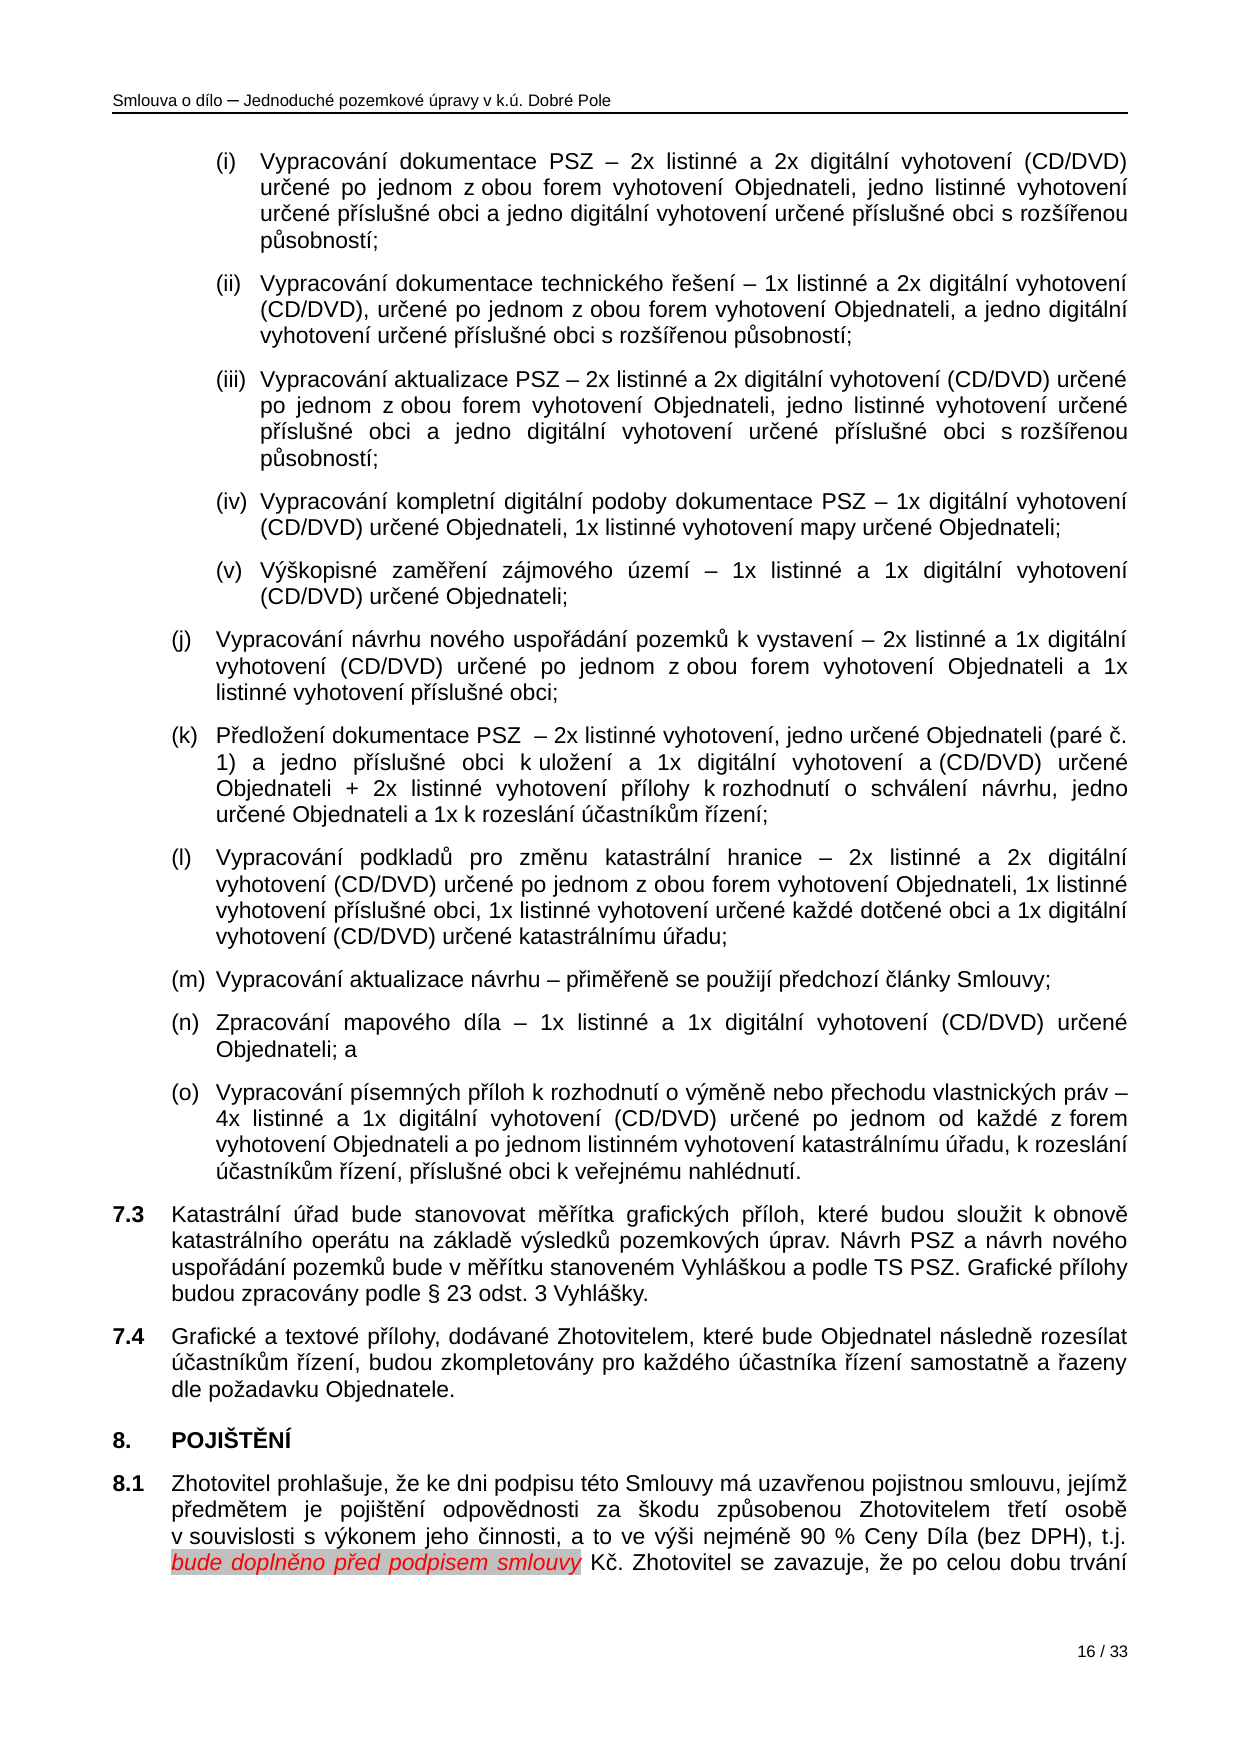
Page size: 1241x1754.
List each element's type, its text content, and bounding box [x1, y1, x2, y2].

list Vypracování aktualizace PSZ – 2x listinné a 2x digitální vyhotovení (CD/DVD) určené po jednom z obou forem vyhotovení Objednateli, jedno listinné vyhotovení určené příslušné obci a jedno digitální vyhotovení určené příslušné obci s rozšířenou působností; [216, 366, 1128, 471]
list Vypracování aktualizace návrhu – přiměřeně se použijí předchozí články Smlouvy; [171, 966, 1128, 993]
text Grafické a textové přílohy, dodávané Zhotovitelem, které bude Objednatel následně rozesílat účastníkům řízení, budou zkompletovány pro každého účastníka řízení samostatně a řazeny dle požadavku Objednatele. [112, 1323, 1128, 1402]
list Předložení dokumentace PSZ – 2x listinné vyhotovení, jedno určené Objednateli (paré č. 1) a jedno příslušné obci k uložení a 1x digitální vyhotovení a (CD/DVD) určené Objednateli + 2x listinné vyhotovení přílohy k rozhodnutí o schválení návrhu, jedno určené Objednateli a 1x k rozeslání účastníkům řízení; [171, 722, 1128, 827]
list Vypracování dokumentace technického řešení – 1x listinné a 2x digitální vyhotovení (CD/DVD), určené po jednom z obou forem vyhotovení Objednateli, a jedno digitální vyhotovení určené příslušné obci s rozšířenou působností; [216, 270, 1128, 349]
list Vypracování návrhu nového uspořádání pozemků k vystavení – 2x listinné a 1x digitální vyhotovení (CD/DVD) určené po jednom z obou forem vyhotovení Objednateli a 1x listinné vyhotovení příslušné obci; [171, 626, 1128, 705]
list Vypracování dokumentace PSZ – 2x listinné a 2x digitální vyhotovení (CD/DVD) určené po jednom z obou forem vyhotovení Objednateli, jedno listinné vyhotovení určené příslušné obci a jedno digitální vyhotovení určené příslušné obci s rozšířenou působností; [216, 148, 1128, 253]
list Výškopisné zaměření zájmového území – 1x listinné a 1x digitální vyhotovení (CD/DVD) určené Objednateli; [216, 557, 1128, 610]
list Vypracování podkladů pro změnu katastrální hranice – 2x listinné a 2x digitální vyhotovení (CD/DVD) určené po jednom z obou forem vyhotovení Objednateli, 1x listinné vyhotovení příslušné obci, 1x listinné vyhotovení určené každé dotčené obci a 1x digitální vyhotovení (CD/DVD) určené katastrálnímu úřadu; [171, 844, 1128, 949]
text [112, 1470, 1128, 1575]
list Vypracování písemných příloh k rozhodnutí o výměně nebo přechodu vlastnických práv – 4x listinné a 1x digitální vyhotovení (CD/DVD) určené po jednom od každé z forem vyhotovení Objednateli a po jednom listinném vyhotovení katastrálnímu úřadu, k rozeslání účastníkům řízení, příslušné obci k veřejnému nahlédnutí. [171, 1079, 1128, 1184]
list Zpracování mapového díla – 1x listinné a 1x digitální vyhotovení (CD/DVD) určené Objednateli; a [171, 1009, 1128, 1062]
text Pojištění [112, 1427, 1128, 1453]
list Vypracování kompletní digitální podoby dokumentace PSZ – 1x digitální vyhotovení (CD/DVD) určené Objednateli, 1x listinné vyhotovení mapy určené Objednateli; [216, 488, 1128, 540]
text Katastrální úřad bude stanovovat měřítka grafických příloh, které budou sloužit k obnově katastrálního operátu na základě výsledků pozemkových úprav. Návrh PSZ a návrh nového uspořádání pozemků bude v měřítku stanoveném Vyhláškou a podle TS PSZ. Grafické přílohy budou zpracovány podle § 23 odst. 3 Vyhlášky. [112, 1201, 1128, 1306]
